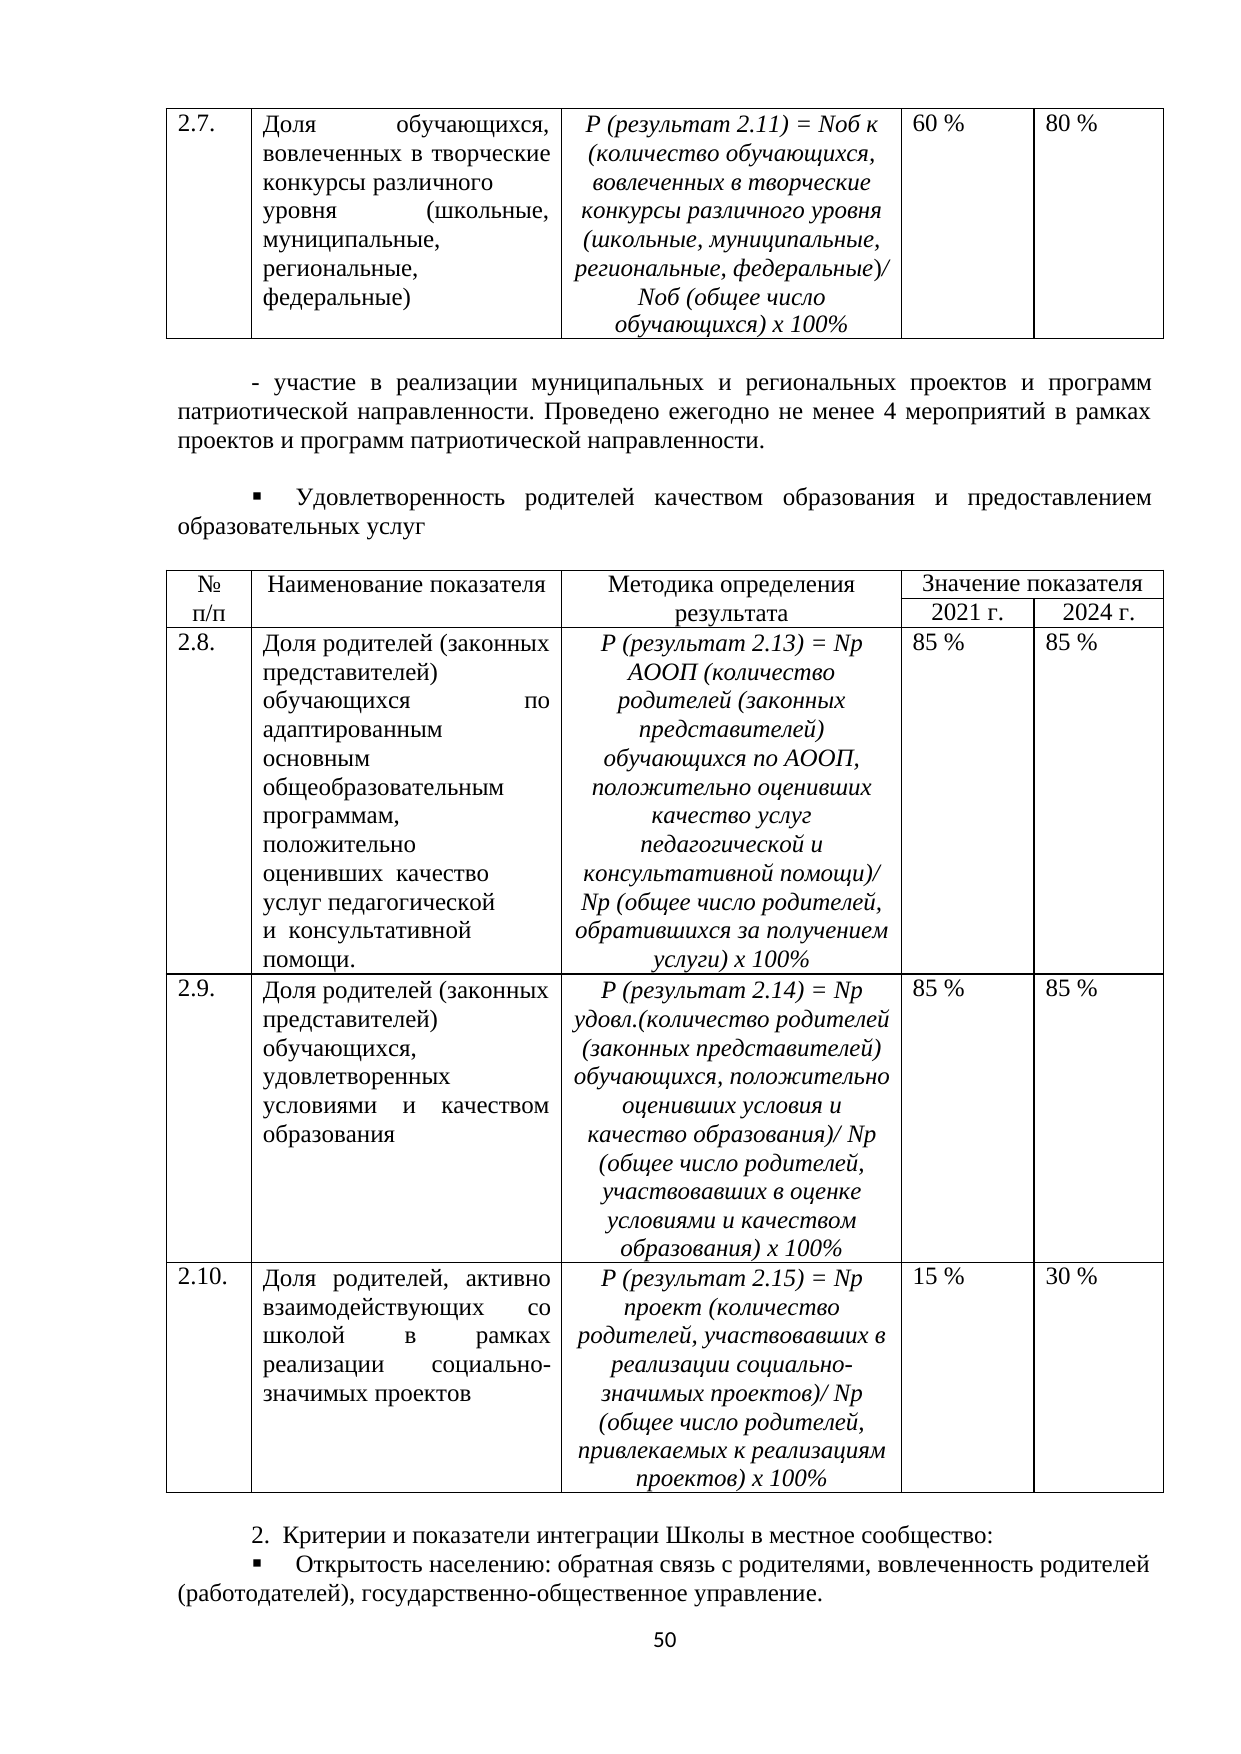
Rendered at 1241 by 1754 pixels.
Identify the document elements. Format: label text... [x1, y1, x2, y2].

table_cell 80 % [1035, 109, 1163, 338]
table_header Р (результат 2.14) = Nр удовл.(количество родителей (законных представителей) обучающихся, положительно оценивших условия и качество образования)/ Nр (общее число родителей, участвовавших в оценке условиями и качеством образования) х 100% [562, 975, 901, 1262]
list Открытость населению: обратная связь с родителями, вовлеченность родителей (работодателей), государственно-общественное управление. [177, 1549, 1151, 1607]
table_cell 15 % [902, 1263, 1033, 1492]
table_cell 85 % [1035, 628, 1163, 973]
table_cell Доля обучающихся, вовлеченных в творческие конкурсы различного уровня (школьные, муниципальные, региональные, федеральные) [252, 109, 561, 338]
table_cell Р (результат 2.11) = Nоб к (количество обучающихся, вовлеченных в творческие конкурсы различного уровня (школьные, муниципальные, региональные, федеральные)/ Nоб (общее число обучающихся) х 100% [562, 109, 901, 338]
table_cell 2.7. [167, 109, 251, 338]
table_cell 30 % [1035, 1263, 1163, 1492]
table_cell 85 % [902, 628, 1033, 973]
table_header 85 % [902, 975, 1033, 1262]
table_header 2.9. [167, 975, 251, 1262]
table_cell Доля родителей (законных представителей) обучающихся по адаптированным основным общеобразовательным программам, положительно оценивших качество услуг педагогической и консультативной помощи. [252, 628, 561, 973]
table_cell 2024 г. [1035, 599, 1163, 627]
list участие в реализации муниципальных и региональных проектов и программ патриотической направленности. Проведено ежегодно не менее 4 мероприятий в рамках проектов и программ патриотической направленности. [177, 367, 1152, 454]
list Критерии и показатели интеграции Школы в местное сообщество: [251, 1521, 1194, 1549]
table_cell Р (результат 2.15) = Nр проект (количество родителей, участвовавших в реализации социально- значимых проектов)/ Nр (общее число родителей, привлекаемых к реализациям проектов) х 100% [562, 1263, 901, 1492]
table_cell 60 % [902, 109, 1033, 338]
table_cell Доля родителей, активно взаимодействующих со школой в рамках реализации социально- значимых проектов [252, 1263, 561, 1492]
table_header Методика определения результата [562, 571, 901, 627]
table_cell 2021 г. [902, 599, 1033, 627]
table_header 85 % [1035, 975, 1163, 1262]
table_header Доля родителей (законных представителей) обучающихся, удовлетворенных условиями и качеством образования [252, 975, 561, 1262]
table_header № п/п [167, 571, 251, 627]
list Удовлетворенность родителей качеством образования и предоставлением образовательных услуг [177, 482, 1152, 540]
table_header Значение показателя [902, 571, 1163, 598]
table_cell Р (результат 2.13) = Nр АООП (количество родителей (законных представителей) обучающихся по АООП, положительно оценивших качество услуг педагогической и консультативной помощи)/ Nр (общее число родителей, обратившихся за получением услуги) х 100% [562, 628, 901, 973]
table_cell 2.8. [167, 628, 251, 973]
table_cell 2.10. [167, 1263, 251, 1492]
table_header Наименование показателя [252, 571, 561, 627]
